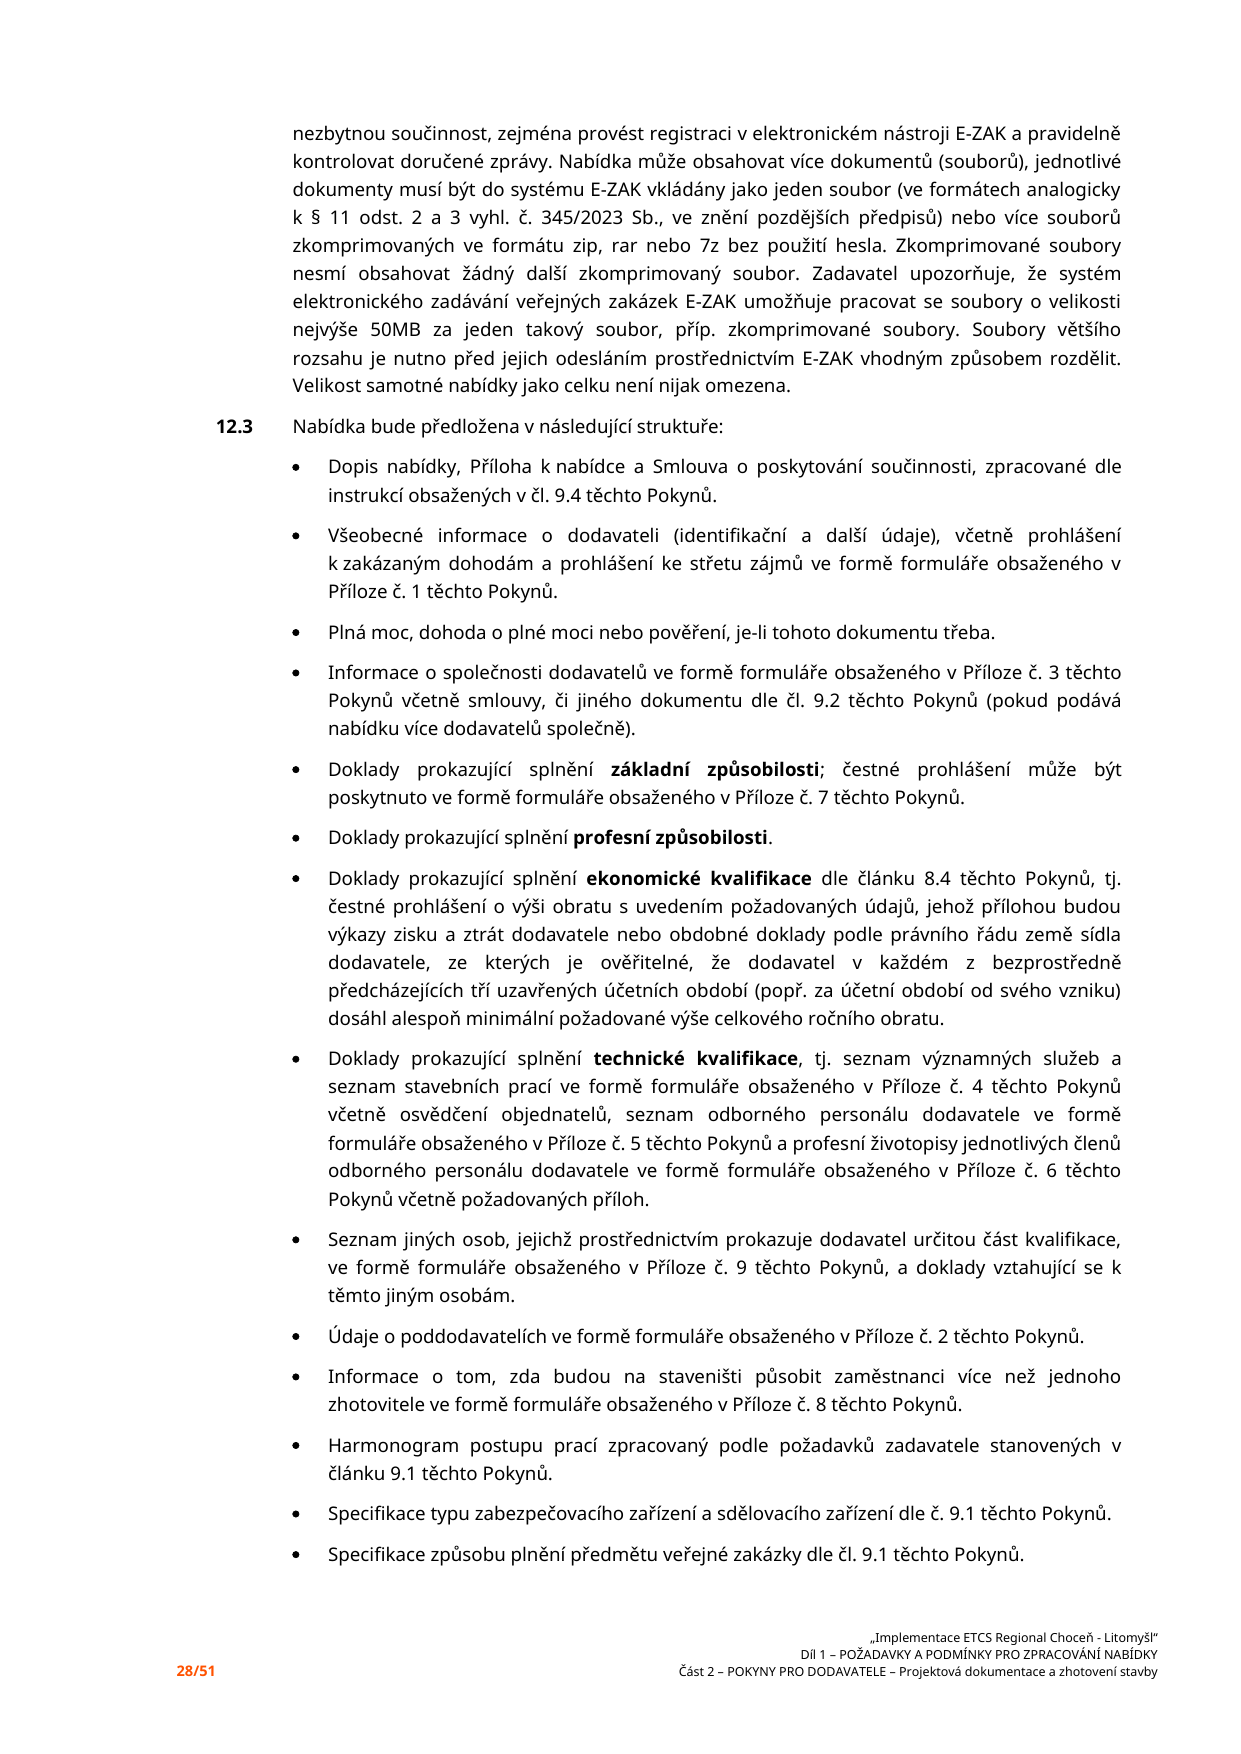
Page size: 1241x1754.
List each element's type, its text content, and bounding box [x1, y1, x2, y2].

text Všeobecné informace o dodavateli (identifikační a další údaje), včetně prohlášení k zakázaným dohodám a prohlášení ke střetu zájmů ve formě formuláře obsaženého v Příloze č. 1 těchto Pokynů. [292, 522, 1122, 604]
text Doklady prokazující splnění technické kvalifikace, tj. seznam významných služeb a seznam stavebních prací ve formě formuláře obsaženého v Příloze č. 4 těchto Pokynů včetně osvědčení objednatelů, seznam odborného personálu dodavatele ve formě formuláře obsaženého v Příloze č. 5 těchto Pokynů a profesní životopisy jednotlivých členů odborného personálu dodavatele ve formě formuláře obsaženého v Příloze č. 6 těchto Pokynů včetně požadovaných příloh. [292, 1046, 1122, 1211]
text Doklady prokazující splnění základní způsobilosti; čestné prohlášení může být poskytnuto ve formě formuláře obsaženého v Příloze č. 7 těchto Pokynů. [292, 756, 1122, 809]
text Doklady prokazující splnění profesní způsobilosti. [292, 824, 1122, 850]
text Seznam jiných osob, jejichž prostřednictvím prokazuje dodavatel určitou část kvalifikace, ve formě formuláře obsaženého v Příloze č. 9 těchto Pokynů, a doklady vztahující se k těmto jiným osobám. [292, 1226, 1122, 1308]
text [216, 121, 1122, 398]
text Nabídka bude předložena v následující struktuře: [216, 413, 1122, 439]
text Informace o společnosti dodavatelů ve formě formuláře obsaženého v Příloze č. 3 těchto Pokynů včetně smlouvy, či jiného dokumentu dle čl. 9.2 těchto Pokynů (pokud podává nabídku více dodavatelů společně). [292, 659, 1122, 741]
text Dopis nabídky, Příloha k nabídce a Smlouva o poskytování součinnosti, zpracované dle instrukcí obsažených v čl. 9.4 těchto Pokynů. [292, 454, 1122, 507]
text Informace o tom, zda budou na staveništi působit zaměstnanci více než jednoho zhotovitele ve formě formuláře obsaženého v Příloze č. 8 těchto Pokynů. [292, 1363, 1122, 1417]
text Harmonogram postupu prací zpracovaný podle požadavků zadavatele stanovených v článku 9.1 těchto Pokynů. [292, 1432, 1122, 1486]
text Doklady prokazující splnění ekonomické kvalifikace dle článku 8.4 těchto Pokynů, tj. čestné prohlášení o výši obratu s uvedením požadovaných údajů, jehož přílohou budou výkazy zisku a ztrát dodavatele nebo obdobné doklady podle právního řádu země sídla dodavatele, ze kterých je ověřitelné, že dodavatel v každém z bezprostředně předcházejících tří uzavřených účetních období (popř. za účetní období od svého vzniku) dosáhl alespoň minimální požadované výše celkového ročního obratu. [292, 865, 1122, 1031]
text Údaje o poddodavatelích ve formě formuláře obsaženého v Příloze č. 2 těchto Pokynů. [292, 1323, 1122, 1348]
text Plná moc, dohoda o plné moci nebo pověření, je-li tohoto dokumentu třeba. [292, 619, 1122, 644]
text Specifikace způsobu plnění předmětu veřejné zakázky dle čl. 9.1 těchto Pokynů. [292, 1541, 1122, 1567]
text Specifikace typu zabezpečovacího zařízení a sdělovacího zařízení dle č. 9.1 těchto Pokynů. [292, 1501, 1122, 1526]
